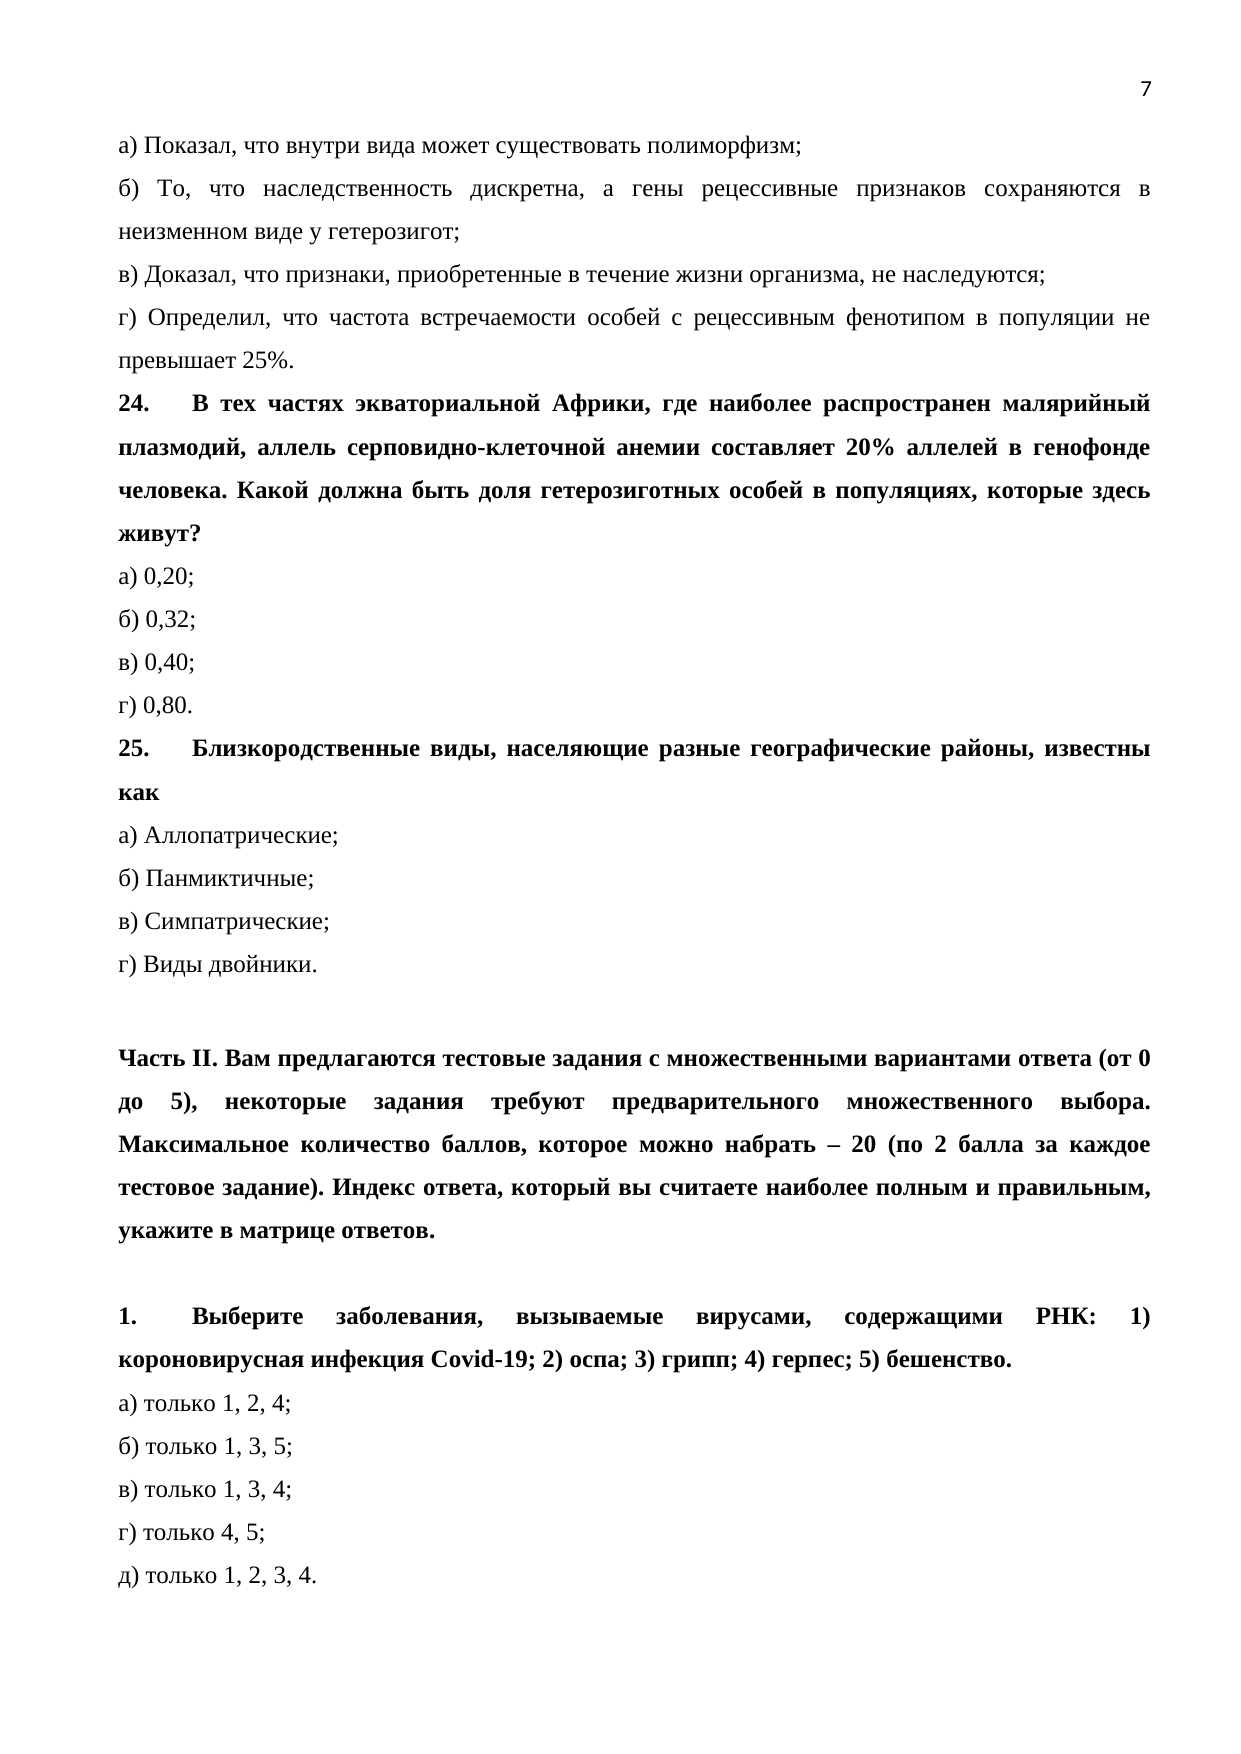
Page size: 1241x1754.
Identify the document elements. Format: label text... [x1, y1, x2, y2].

list г) только 4, 5; [118, 1517, 1152, 1546]
text в) Доказал, что признаки, приобретенные в течение жизни организма, не наследуются; [118, 259, 1152, 288]
text г) Определил, что частота встречаемости особей с рецессивным фенотипом в популяции не превышает 25%. [118, 302, 1152, 374]
text а) Аллопатрические; [118, 820, 1152, 848]
text а) Показал, что внутри вида может существовать полиморфизм; [118, 130, 1152, 158]
text б) Панмиктичные; [118, 863, 1152, 892]
text г) Виды двойники. [118, 949, 1152, 978]
text в) 0,40; [118, 647, 1152, 676]
list Близкородственные виды, населяющие разные географические районы, известны как [118, 733, 1152, 805]
text б) То, что наследственность дискретна, а гены рецессивные признаков сохраняются в неизменном виде у гетерозигот; [118, 173, 1152, 245]
list в) только 1, 3, 4; [118, 1474, 1152, 1503]
text а) 0,20; [118, 561, 1152, 590]
list Выберите заболевания, вызываемые вирусами, содержащими РНК: 1) короновирусная инфекция Covid-19; 2) оспа; 3) грипп; 4) герпес; 5) бешенство. [118, 1301, 1152, 1373]
text в) Симпатрические; [118, 906, 1152, 935]
list б) только 1, 3, 5; [118, 1431, 1152, 1459]
text Часть II. Вам предлагаются тестовые задания с множественными вариантами ответа (от 0 до 5), некоторые задания требуют предварительного множественного выбора. Максимальное количество баллов, которое можно набрать – 20 (по 2 балла за каждое тестовое задание). Индекс ответа, который вы считаете наиболее полным и правильным, укажите в матрице ответов. [118, 1043, 1152, 1244]
list а) только 1, 2, 4; [118, 1388, 1152, 1416]
text г) 0,80. [118, 690, 1152, 719]
list д) только 1, 2, 3, 4. [118, 1560, 1152, 1589]
text б) 0,32; [118, 604, 1152, 633]
list В тех частях экваториальной Африки, где наиболее распространен малярийный плазмодий, аллель серповидно-клеточной анемии составляет 20% аллелей в генофонде человека. Какой должна быть доля гетерозиготных особей в популяциях, которые здесь живут? [118, 388, 1152, 547]
